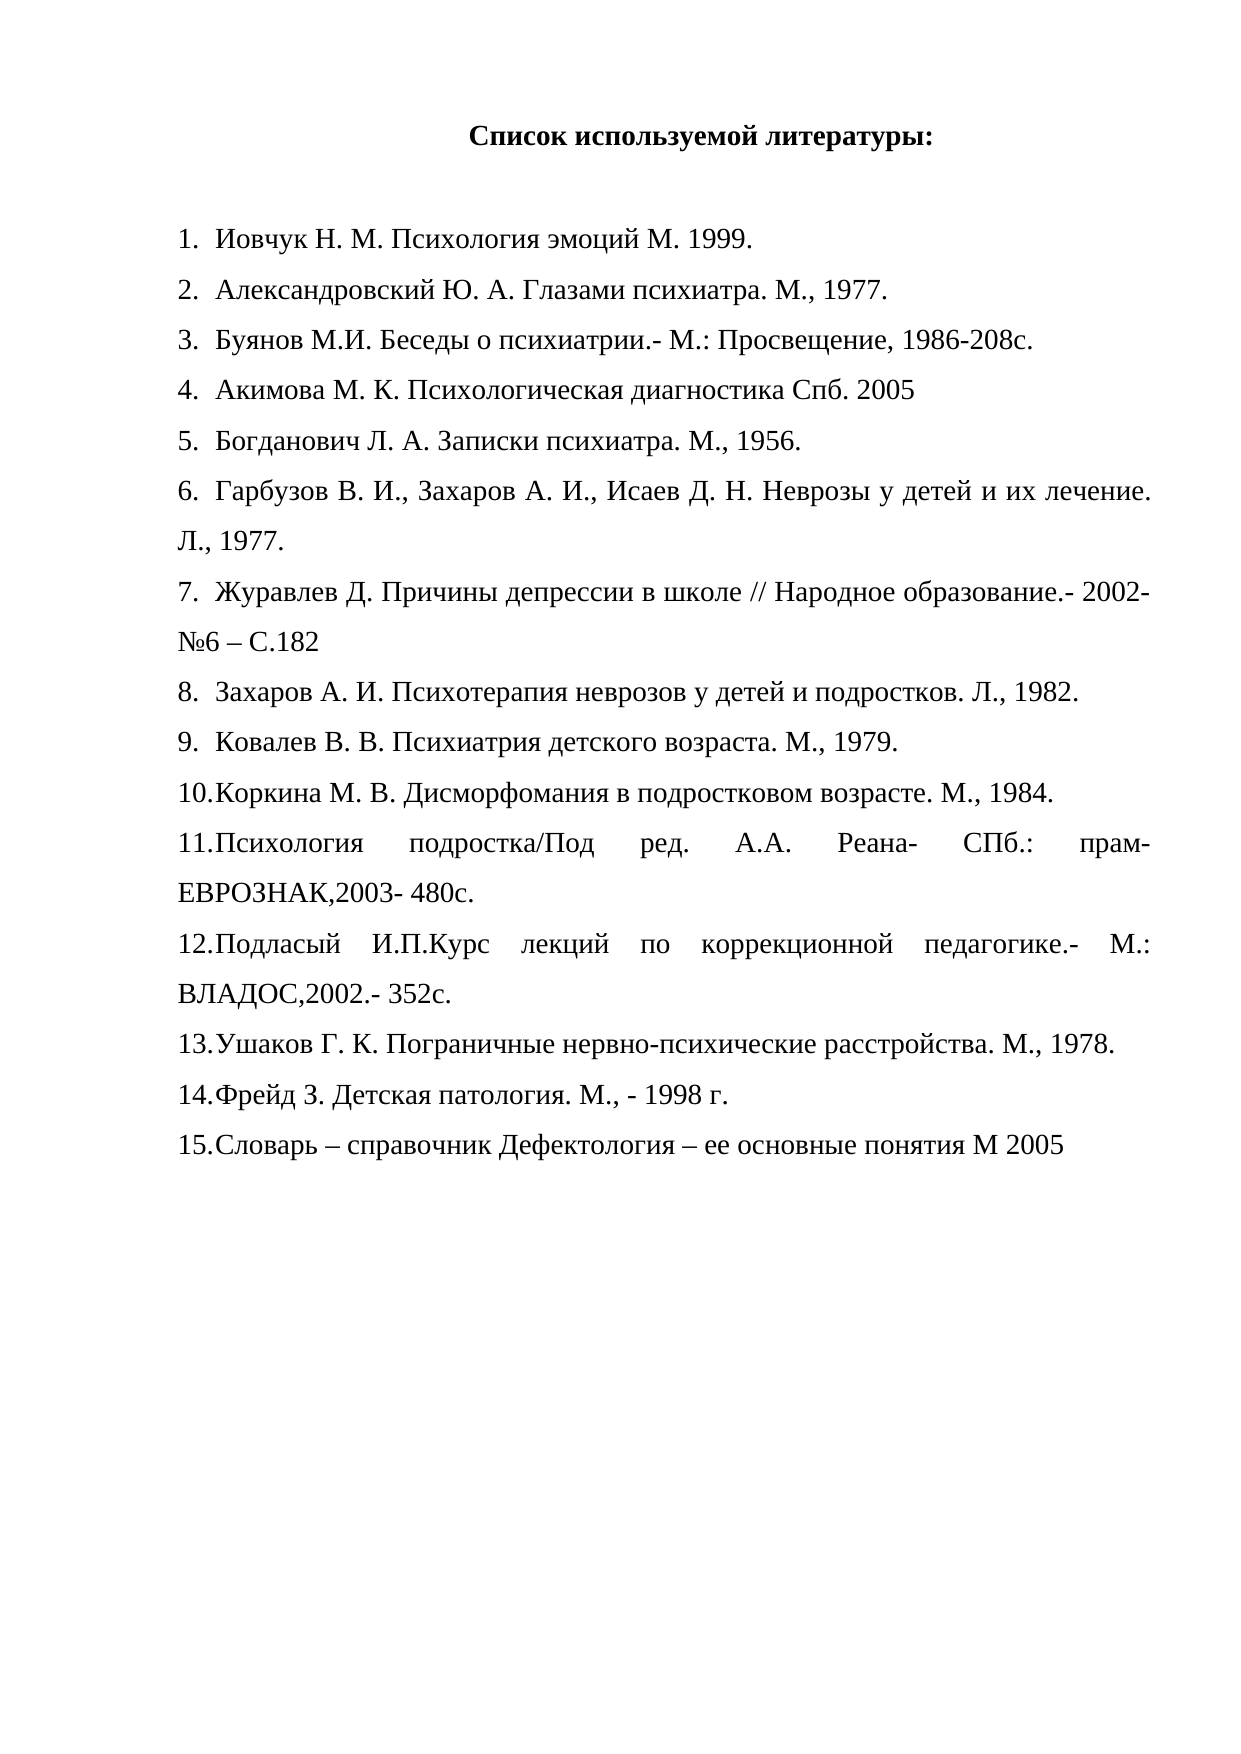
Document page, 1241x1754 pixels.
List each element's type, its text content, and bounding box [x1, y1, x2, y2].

list Акимова М. К. Психологическая диагностика Спб. 2005 [177, 372, 1152, 406]
list Захаров А. И. Психотерапия неврозов у детей и подростков. Л., 1982. [177, 674, 1152, 708]
list Ковалев В. В. Психиатрия детского возраста. М., 1979. [177, 724, 1152, 758]
list Журавлев Д. Причины депрессии в школе // Народное образование.- 2002- №6 – С.182 [177, 574, 1152, 657]
list Александровский Ю. А. Глазами психиатра. М., 1977. [177, 272, 1152, 305]
list Гарбузов В. И., Захаров А. И., Исаев Д. Н. Неврозы у детей и их лечение. Л., 1977. [177, 473, 1152, 557]
list Словарь – справочник Дефектология – ее основные понятия М 2005 [177, 1127, 1152, 1161]
list Подласый И.П.Курс лекций по коррекционной педагогике.- М.: ВЛАДОС,2002.- 352с. [177, 926, 1152, 1010]
list Богданович Л. А. Записки психиатра. М., 1956. [177, 423, 1152, 456]
subtitle Список используемой литературы: [177, 118, 1152, 152]
list Иовчук Н. М. Психология эмоций М. 1999. [177, 221, 1152, 255]
list Фрейд З. Детская патология. М., - 1998 г. [177, 1077, 1152, 1110]
list Ушаков Г. К. Пограничные нервно-психические расстройства. М., 1978. [177, 1026, 1152, 1060]
list Буянов М.И. Беседы о психиатрии.- М.: Просвещение, 1986-208с. [177, 322, 1152, 356]
list Коркина М. В. Дисморфомания в подростковом возрасте. М., 1984. [177, 775, 1152, 808]
list Психология подростка/Под ред. А.А. Реана- СПб.: прам- ЕВРОЗНАК,2003- 480с. [177, 825, 1152, 909]
